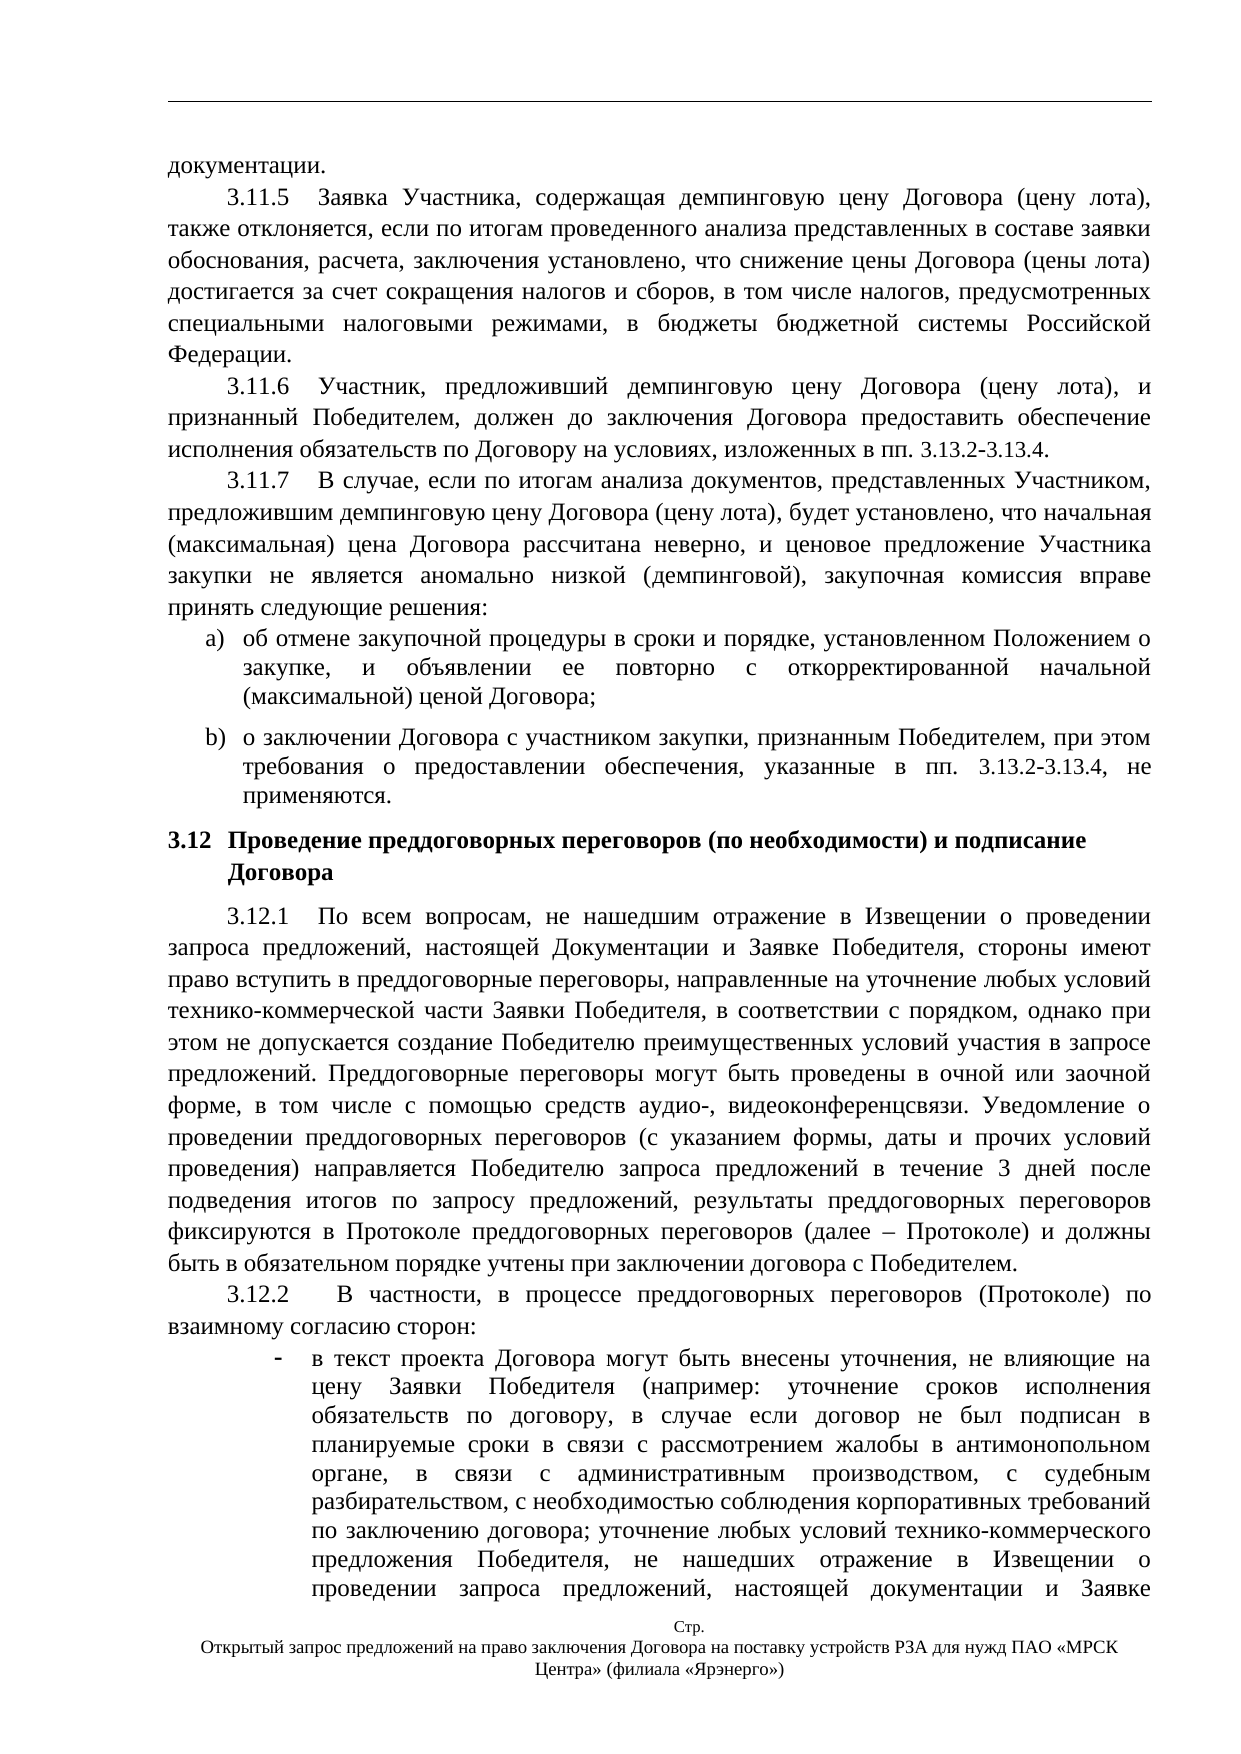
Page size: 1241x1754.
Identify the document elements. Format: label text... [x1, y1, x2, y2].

list По всем вопросам, не нашедшим отражение в Извещении о проведении запроса предложений, настоящей Документации и Заявке Победителя, стороны имеют право вступить в преддоговорные переговоры, направленные на уточнение любых условий технико-коммерческой части Заявки Победителя, в соответствии с порядком, однако при этом не допускается создание Победителю преимущественных условий участия в запросе предложений. Преддоговорные переговоры могут быть проведены в очной или заочной форме, в том числе с помощью средств аудио-, видеоконференцсвязи. Уведомление о проведении преддоговорных переговоров (с указанием формы, даты и прочих условий проведения) направляется Победителю запроса предложений в течение 3 дней после подведения итогов по запросу предложений, результаты преддоговорных переговоров фиксируются в Протоколе преддоговорных переговоров (далее – Протоколе) и должны быть в обязательном порядке учтены при заключении договора с Победителем. [168, 901, 1152, 1277]
list об отмене закупочной процедуры в сроки и порядке, установленном Положением о закупке, и объявлении ее повторно с откорректированной начальной (максимальной) ценой Договора; [205, 623, 1152, 710]
list В частности, в процессе преддоговорных переговоров (Протоколе) по взаимному согласию сторон: [168, 1279, 1152, 1340]
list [168, 150, 1152, 179]
list о заключении Договора с участником закупки, признанным Победителем, при этом требования о предоставлении обеспечения, указанные в пп. 3.13.2-3.13.4, не применяются. [205, 722, 1152, 808]
subtitle Проведение преддоговорных переговоров (по необходимости) и подписание Договора [168, 825, 1152, 885]
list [274, 1343, 1152, 1601]
list Заявка Участника, содержащая демпинговую цену Договора (цену лота), также отклоняется, если по итогам проведенного анализа представленных в составе заявки обоснования, расчета, заключения установлено, что снижение цены Договора (цены лота) достигается за счет сокращения налогов и сборов, в том числе налогов, предусмотренных специальными налоговыми режимами, в бюджеты бюджетной системы Российской Федерации. [168, 182, 1152, 368]
list Участник, предложивший демпинговую цену Договора (цену лота), и признанный Победителем, должен до заключения Договора предоставить обеспечение исполнения обязательств по Договору на условиях, изложенных в пп. 3.13.2-3.13.4. [168, 371, 1152, 463]
list В случае, если по итогам анализа документов, представленных Участником, предложившим демпинговую цену Договора (цену лота), будет установлено, что начальная (максимальная) цена Договора рассчитана неверно, и ценовое предложение Участника закупки не является аномально низкой (демпинговой), закупочная комиссия вправе принять следующие решения: [168, 466, 1152, 621]
